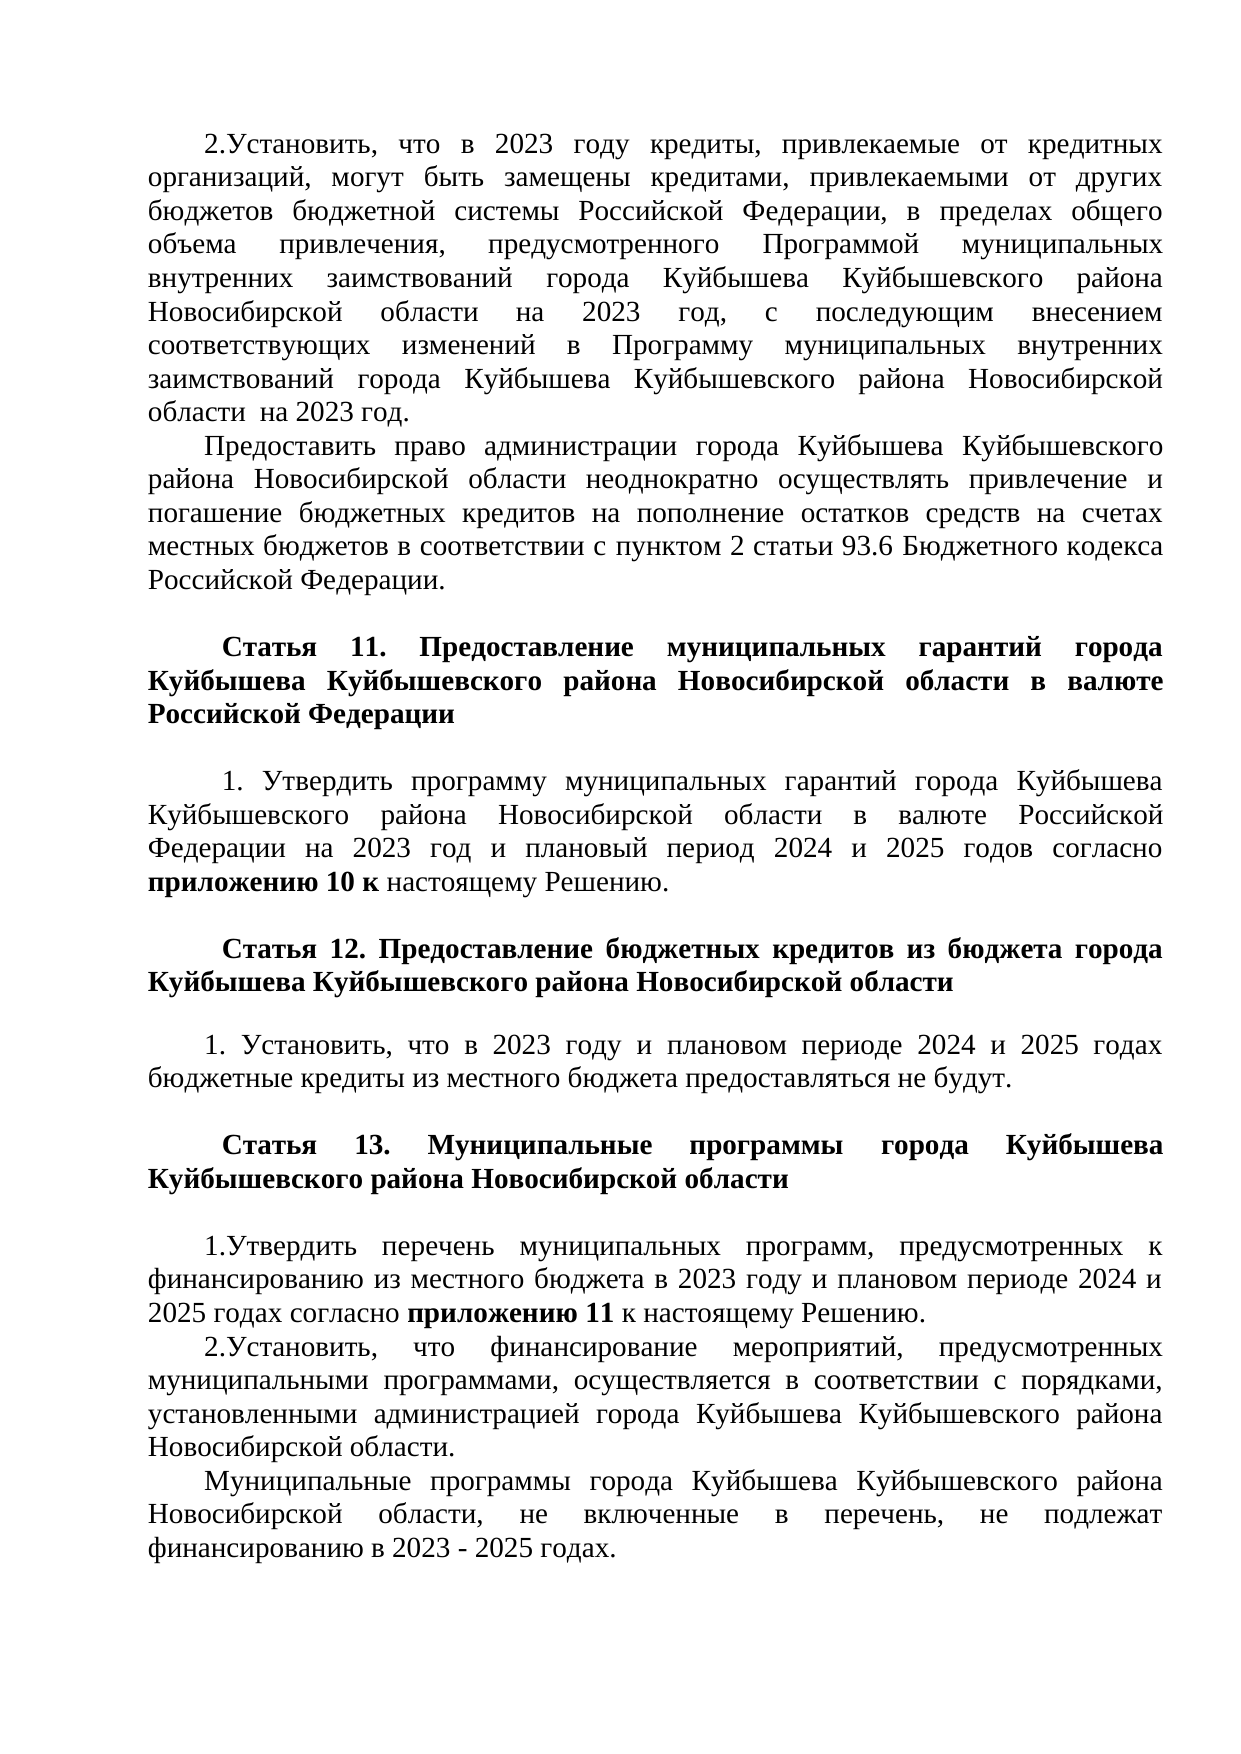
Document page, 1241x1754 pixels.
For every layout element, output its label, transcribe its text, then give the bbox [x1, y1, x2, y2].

text Предоставить право администрации города Куйбышева Куйбышевского района Новосибирской области неоднократно осуществлять привлечение и погашение бюджетных кредитов на пополнение остатков средств на счетах местных бюджетов в соответствии с пунктом 2 статьи 93.6 Бюджетного кодекса Российской Федерации. [148, 428, 1163, 596]
text 2.Установить, что в 2023 году кредиты, привлекаемые от кредитных организаций, могут быть замещены кредитами, привлекаемыми от других бюджетов бюджетной системы Российской Федерации, в пределах общего объема привлечения, предусмотренного Программой муниципальных внутренних заимствований города Куйбышева Куйбышевского района Новосибирской области на 2023 год, с последующим внесением соответствующих изменений в Программу муниципальных внутренних заимствований города Куйбышева Куйбышевского района Новосибирской области на 2023 год. [148, 126, 1163, 428]
text Статья 12. Предоставление бюджетных кредитов из бюджета города Куйбышева Куйбышевского района Новосибирской области [148, 931, 1163, 998]
text Муниципальные программы города Куйбышева Куйбышевского района Новосибирской области, не включенные в перечень, не подлежат финансированию в 2023 - 2025 годах. [148, 1463, 1163, 1563]
text Статья 11. Предоставление муниципальных гарантий города Куйбышева Куйбышевского района Новосибирской области в валюте Российской Федерации [148, 629, 1163, 730]
text 2.Установить, что финансирование мероприятий, предусмотренных муниципальными программами, осуществляется в соответствии с порядками, установленными администрацией города Куйбышева Куйбышевского района Новосибирской области. [148, 1329, 1163, 1463]
text Статья 13. Муниципальные программы города Куйбышева Куйбышевского района Новосибирской области [148, 1127, 1163, 1194]
text 1.Утвердить перечень муниципальных программ, предусмотренных к финансированию из местного бюджета в 2023 году и плановом периоде 2024 и 2025 годах согласно приложению 11 к настоящему Решению. [148, 1228, 1163, 1329]
text 1. Утвердить программу муниципальных гарантий города Куйбышева Куйбышевского района Новосибирской области в валюте Российской Федерации на 2023 год и плановый период 2024 и 2025 годов согласно приложению 10 к настоящему Решению. [148, 763, 1163, 897]
text 1. Установить, что в 2023 году и плановом периоде 2024 и 2025 годах бюджетные кредиты из местного бюджета предоставляться не будут. [148, 1027, 1163, 1094]
